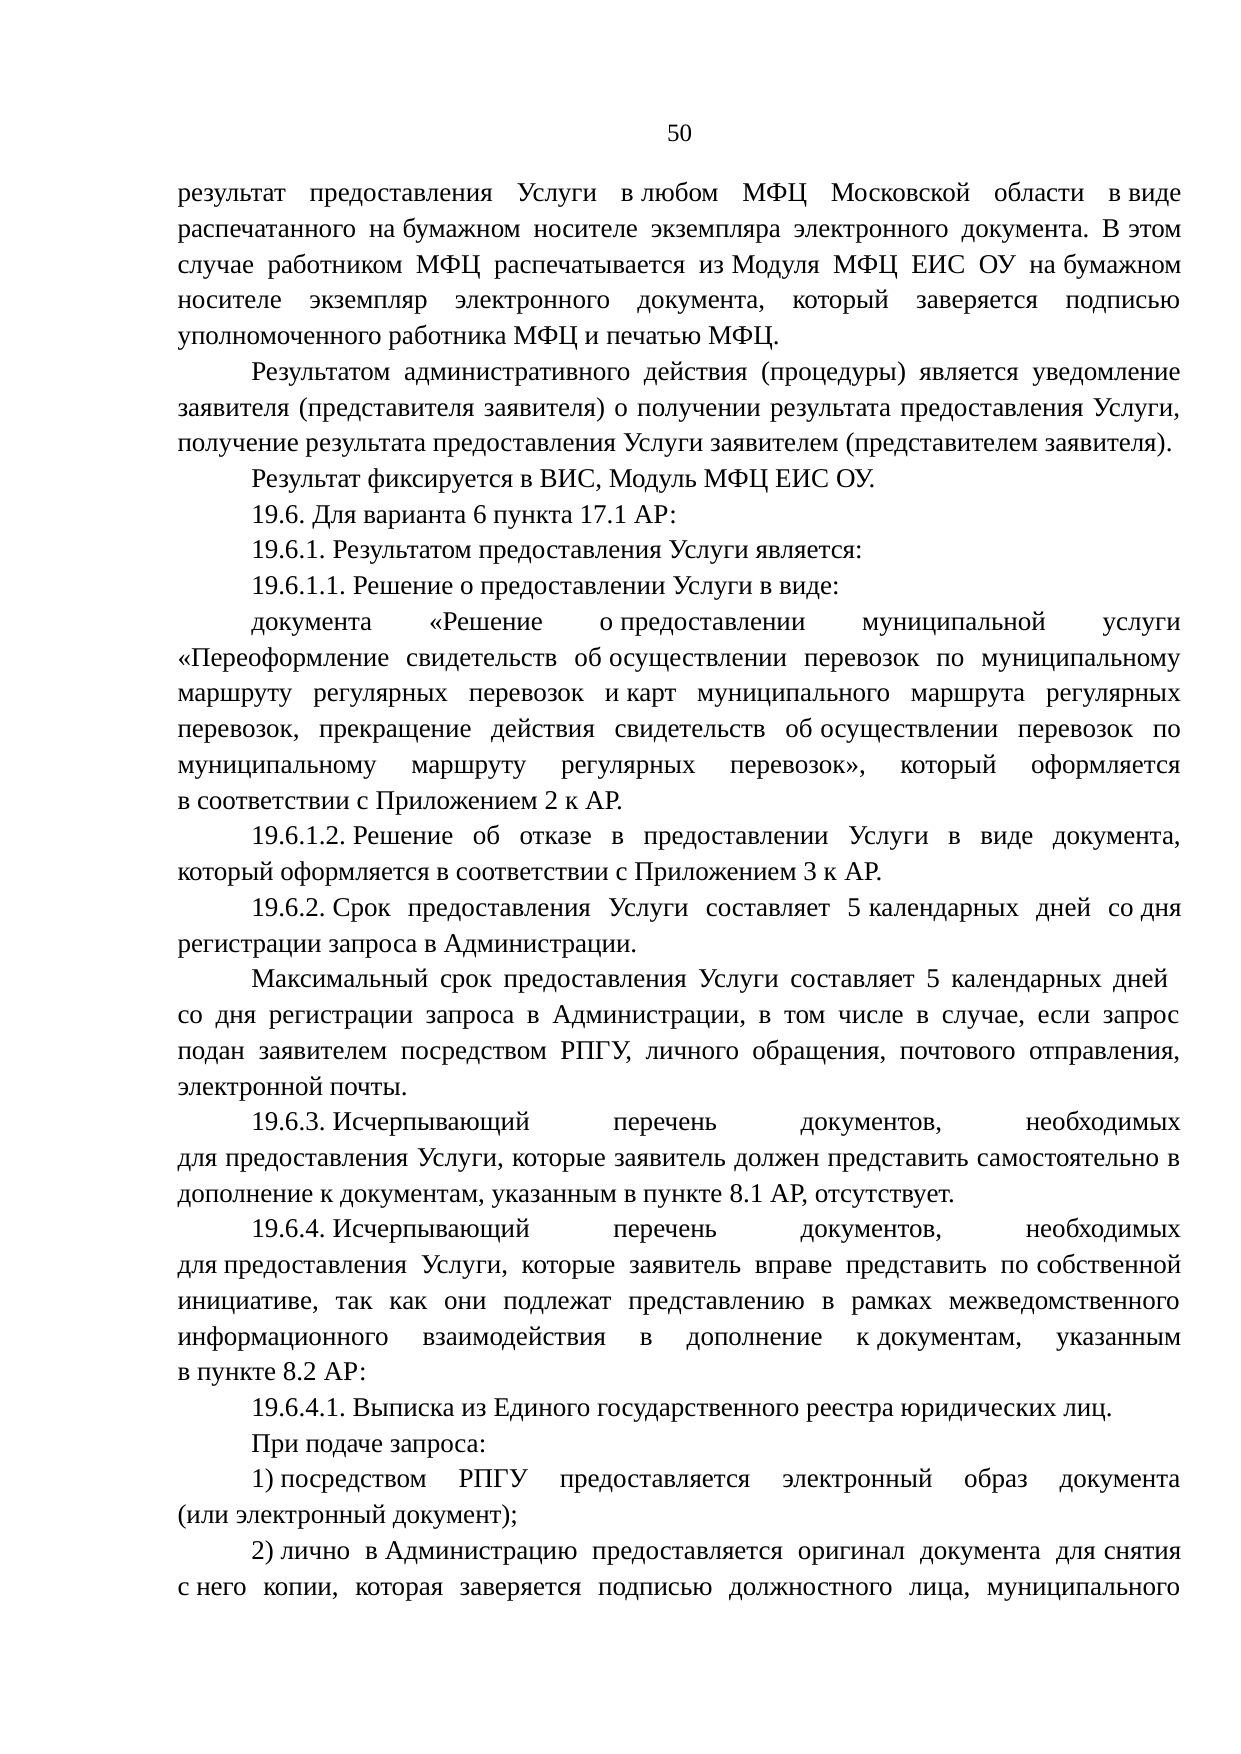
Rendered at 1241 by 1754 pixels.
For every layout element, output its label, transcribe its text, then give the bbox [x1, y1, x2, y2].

text 19.6.1.2. Решение об отказе в предоставлении Услуги в виде документа, который оформляется в соответствии с Приложением 3 к АР. [177, 819, 1181, 886]
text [177, 1534, 1181, 1601]
text документа «Решение о предоставлении муниципальной услуги «Переоформление свидетельств об осуществлении перевозок по муниципальному маршруту регулярных перевозок и карт муниципального маршрута регулярных перевозок, прекращение действия свидетельств об осуществлении перевозок по муниципальному маршруту регулярных перевозок», который оформляется в соответствии с Приложением 2 к АР. [177, 605, 1181, 815]
text 19.6.1.1. Решение о предоставлении Услуги в виде: [177, 569, 1181, 601]
text Результат фиксируется в ВИС, Модуль МФЦ ЕИС ОУ. [177, 462, 1181, 493]
text 19.6.1. Результатом предоставления Услуги является: [177, 534, 1181, 565]
text 19.6.4.1. Выписка из Единого государственного реестра юридических лиц. [177, 1391, 1181, 1422]
text 1) посредством РПГУ предоставляется электронный образ документа (или электронный документ); [177, 1463, 1181, 1529]
text При подаче запроса: [177, 1427, 1181, 1458]
text 19.6.2. Срок предоставления Услуги составляет 5 календарных дней со дня регистрации запроса в Администрации. [177, 891, 1181, 958]
text Результатом административного действия (процедуры) является уведомление заявителя (представителя заявителя) о получении результата предоставления Услуги, получение результата предоставления Услуги заявителем (представителем заявителя). [177, 355, 1181, 458]
text Максимальный срок предоставления Услуги составляет 5 календарных дней со дня регистрации запроса в Администрации, в том числе в случае, если запрос подан заявителем посредством РПГУ, личного обращения, почтового отправления, электронной почты. [177, 962, 1181, 1101]
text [177, 176, 1181, 350]
text 19.6.3. Исчерпывающий перечень документов, необходимых для предоставления Услуги, которые заявитель должен представить самостоятельно в дополнение к документам, указанным в пункте 8.1 АР, отсутствует. [177, 1105, 1181, 1208]
text 19.6.4. Исчерпывающий перечень документов, необходимых для предоставления Услуги, которые заявитель вправе представить по собственной инициативе, так как они подлежат представлению в рамках межведомственного информационного взаимодействия в дополнение к документам, указанным в пункте 8.2 АР: [177, 1212, 1181, 1387]
text 19.6. Для варианта 6 пункта 17.1 АР: [177, 498, 1181, 529]
